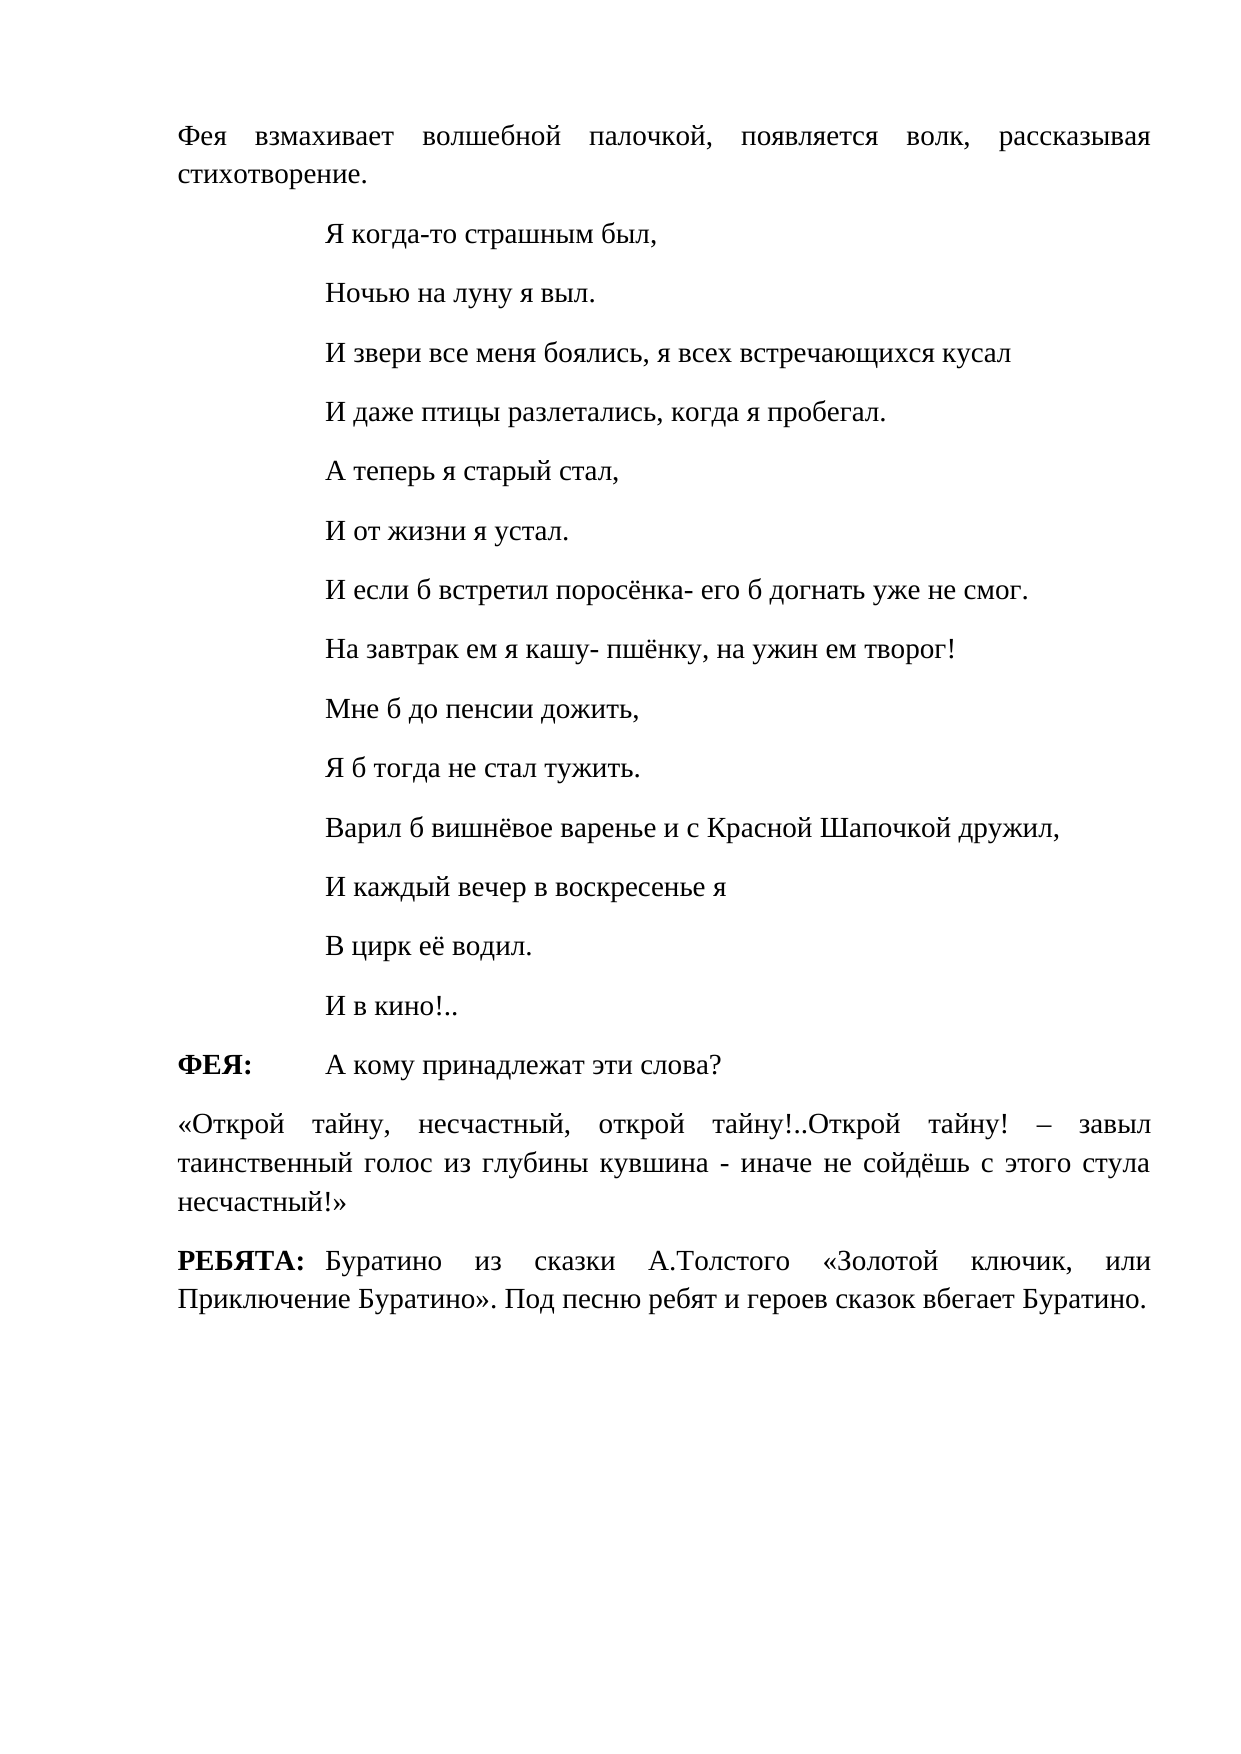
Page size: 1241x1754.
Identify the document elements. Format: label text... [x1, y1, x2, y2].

text Я б тогда не стал тужить. [177, 750, 1152, 784]
text И в кино!.. [177, 988, 1152, 1021]
text И звери все меня боялись, я всех встречающихся кусал [177, 335, 1152, 368]
text Мне б до пенсии дожить, [177, 691, 1152, 724]
text РЕБЯТА: Буратино из сказки А.Толстого «Золотой ключик, или Приключение Буратино». Под песню ребят и героев сказок вбегает Буратино. [177, 1243, 1152, 1315]
text Ночью на луну я выл. [177, 275, 1152, 309]
text В цирк её водил. [177, 928, 1152, 962]
text Варил б вишнёвое варенье и с Красной Шапочкой дружил, [177, 810, 1152, 843]
text «Открой тайну, несчастный, открой тайну!..Открой тайну! – завыл таинственный голос из глубины кувшина - иначе не сойдёшь с этого стула несчастный!» [177, 1107, 1152, 1217]
text ФЕЯ: А кому принадлежат эти слова? [177, 1047, 1152, 1081]
text И если б встретил поросёнка- его б догнать уже не смог. [177, 572, 1152, 606]
text И от жизни я устал. [177, 513, 1152, 546]
text И даже птицы разлетались, когда я пробегал. [177, 394, 1152, 428]
text И каждый вечер в воскресенье я [177, 869, 1152, 903]
text А теперь я старый стал, [177, 453, 1152, 487]
text На завтрак ем я кашу- пшёнку, на ужин ем творог! [177, 632, 1152, 665]
text Я когда-то страшным был, [177, 216, 1152, 249]
text Фея взмахивает волшебной палочкой, появляется волк, рассказывая стихотворение. [177, 118, 1152, 190]
